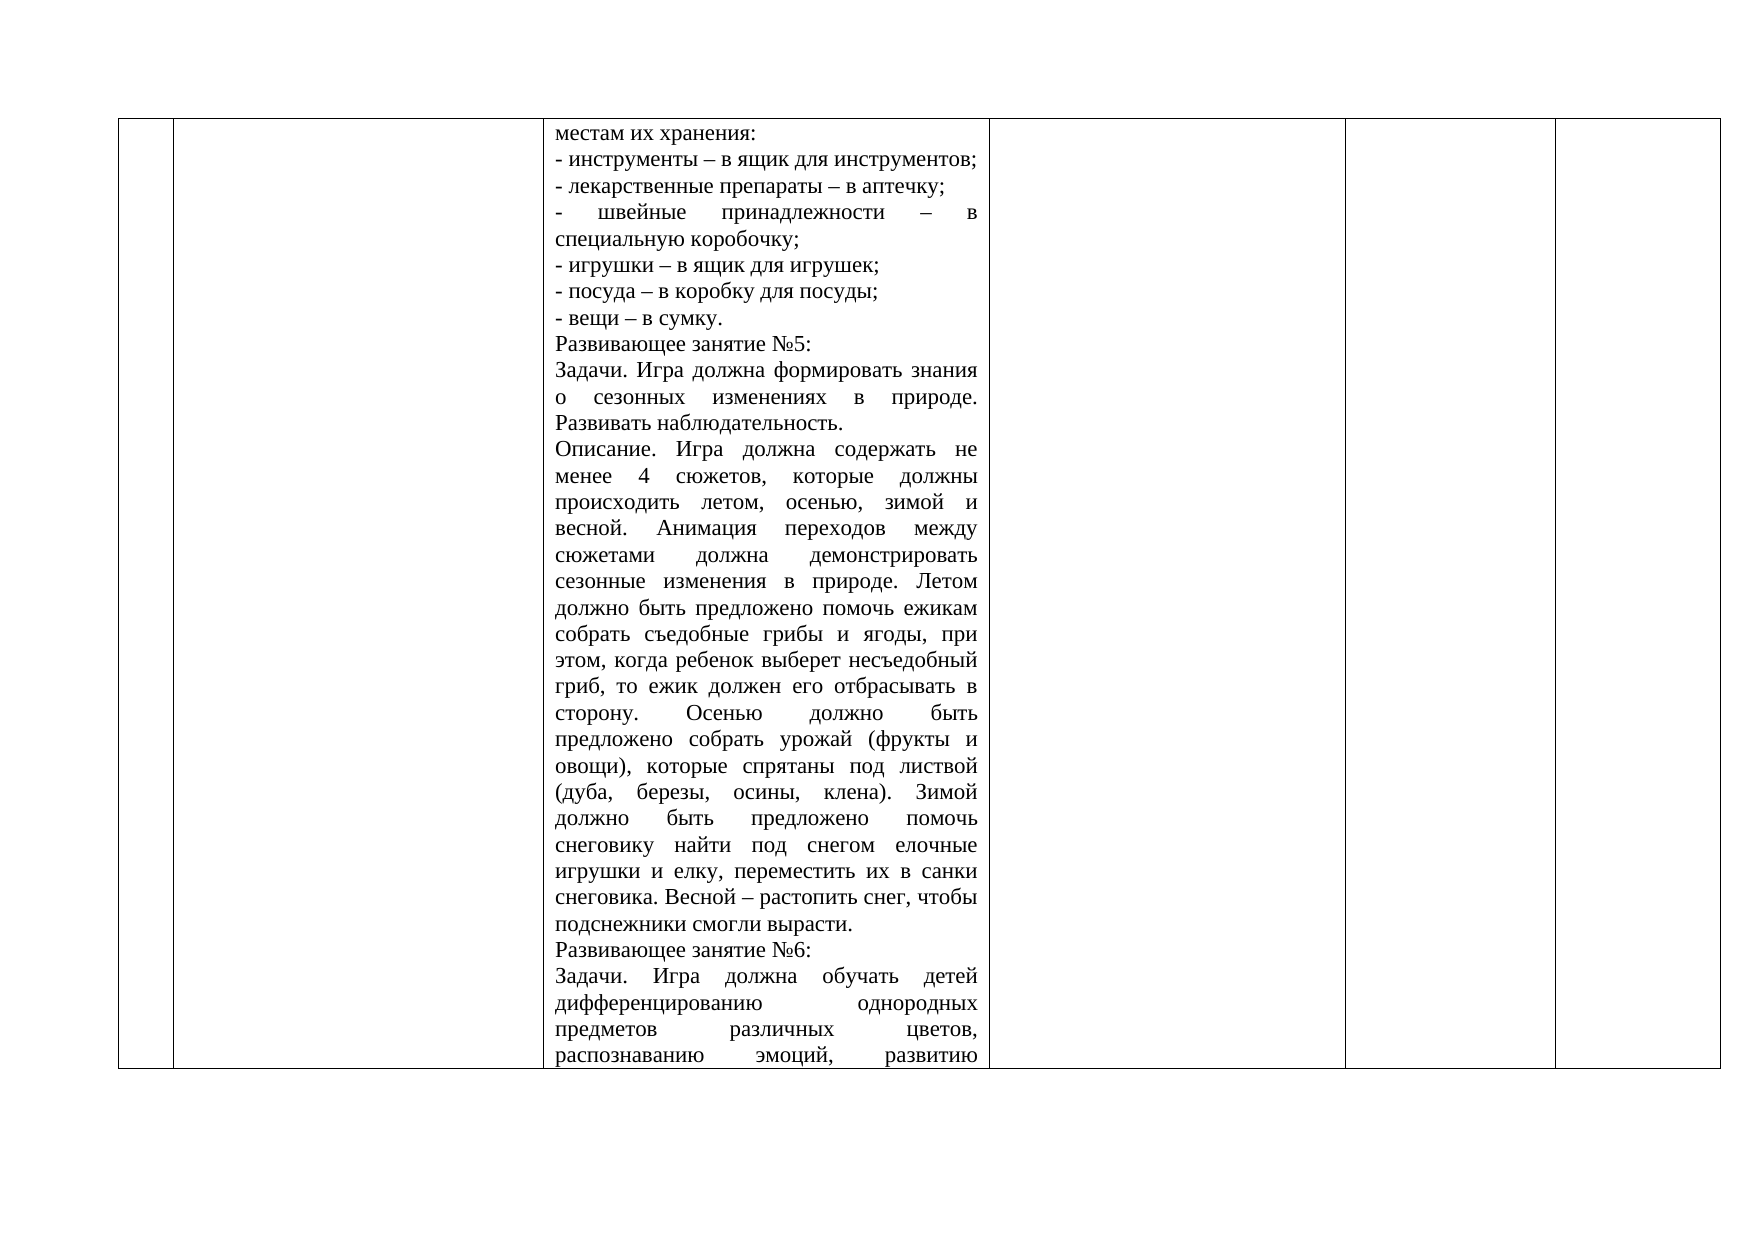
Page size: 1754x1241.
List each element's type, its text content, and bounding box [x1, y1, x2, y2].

table_cell [1556, 119, 1720, 1068]
table_cell [1346, 119, 1555, 1068]
table_cell [990, 119, 1345, 1068]
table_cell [174, 119, 543, 1068]
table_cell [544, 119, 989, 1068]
table_cell 1 [119, 119, 173, 1068]
